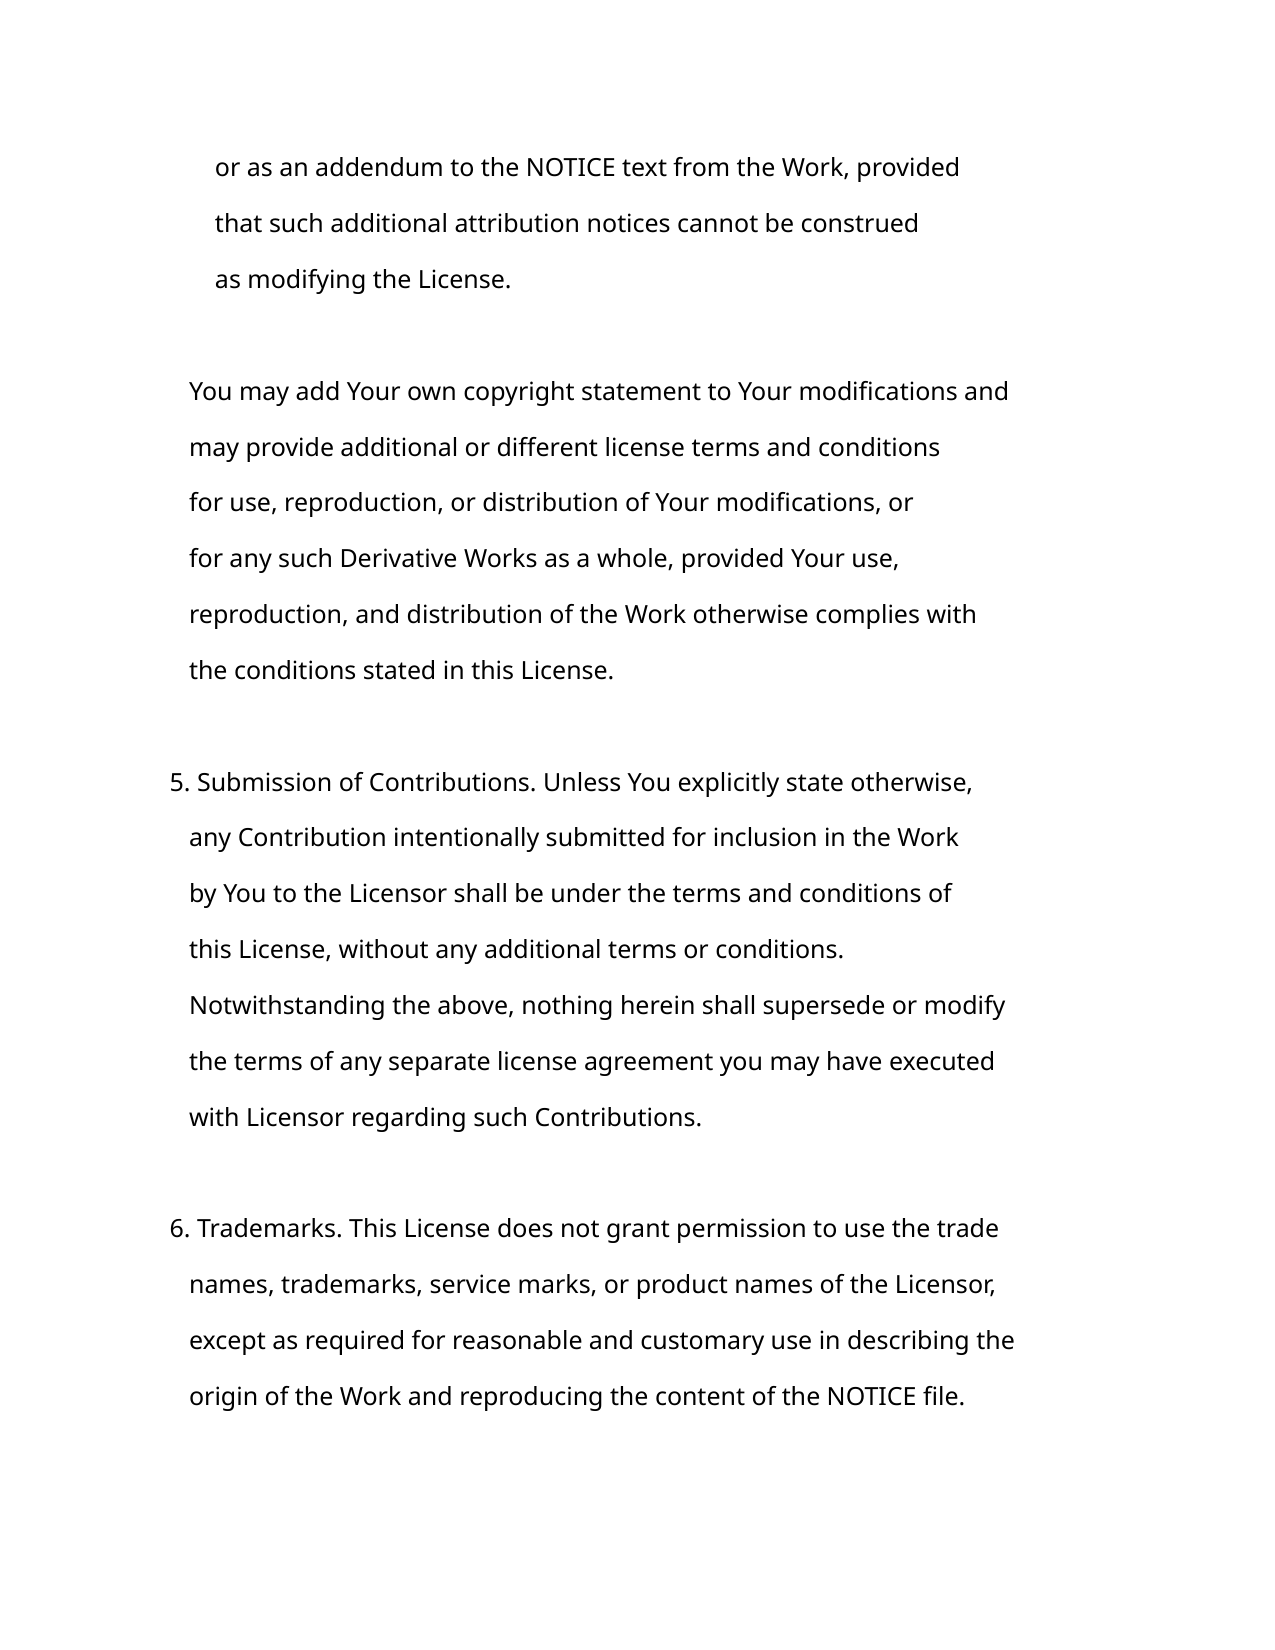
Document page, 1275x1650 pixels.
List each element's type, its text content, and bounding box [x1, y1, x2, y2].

text for use, reproduction, or distribution of Your modifications, or [150, 485, 1125, 519]
text that such additional attribution notices cannot be construed [150, 206, 1125, 240]
text by You to the Licensor shall be under the terms and conditions of [150, 876, 1125, 910]
text 5. Submission of Contributions. Unless You explicitly state otherwise, [150, 764, 1125, 798]
text this License, without any additional terms or conditions. [150, 932, 1125, 966]
text the terms of any separate license agreement you may have executed [150, 1043, 1125, 1077]
text may provide additional or different license terms and conditions [150, 429, 1125, 463]
text as modifying the License. [150, 262, 1125, 296]
text for any such Derivative Works as a whole, provided Your use, [150, 541, 1125, 575]
text any Contribution intentionally submitted for inclusion in the Work [150, 820, 1125, 854]
text or as an addendum to the NOTICE text from the Work, provided [150, 150, 1125, 184]
text You may add Your own copyright statement to Your modifications and [150, 373, 1125, 407]
text reproduction, and distribution of the Work otherwise complies with [150, 597, 1125, 631]
text the conditions stated in this License. [150, 652, 1125, 687]
text names, trademarks, service marks, or product names of the Licensor, [150, 1267, 1125, 1301]
text Notwithstanding the above, nothing herein shall supersede or modify [150, 987, 1125, 1022]
text origin of the Work and reproducing the content of the NOTICE file. [150, 1378, 1125, 1412]
text except as required for reasonable and customary use in describing the [150, 1322, 1125, 1357]
text 6. Trademarks. This License does not grant permission to use the trade [150, 1211, 1125, 1245]
text with Licensor regarding such Contributions. [150, 1099, 1125, 1133]
